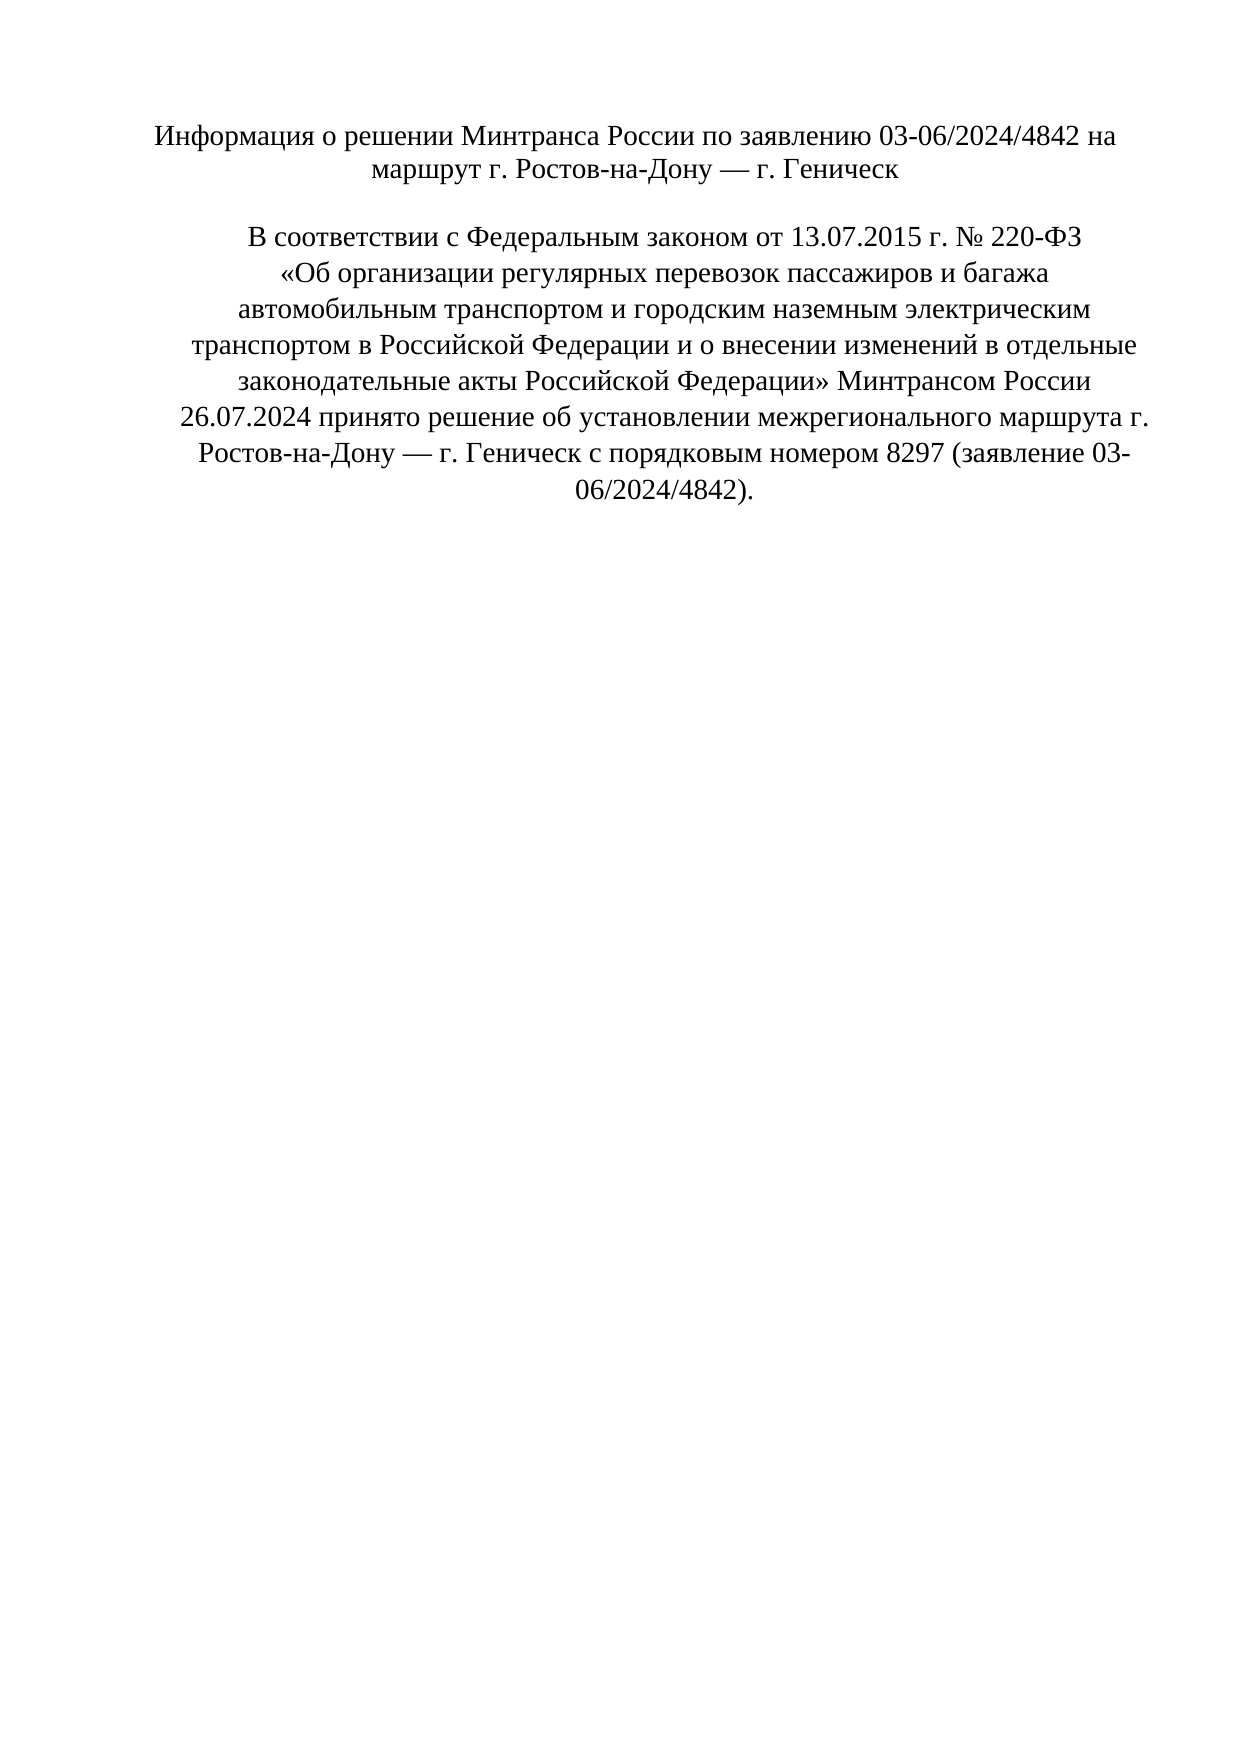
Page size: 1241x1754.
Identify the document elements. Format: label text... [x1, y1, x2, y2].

text Информация о решении Минтранса России по заявлению 03-06/2024/4842 на маршрут г. Ростов-на-Дону — г. Геническ [118, 118, 1152, 185]
text В соответствии с Федеральным законом от 13.07.2015 г. № 220-ФЗ «Об организации регулярных перевозок пассажиров и багажа автомобильным транспортом и городским наземным электрическим транспортом в Российской Федерации и о внесении изменений в отдельные законодательные акты Российской Федерации» Минтрансом России 26.07.2024 принято решение об установлении межрегионального маршрута г. Ростов-на-Дону — г. Геническ с порядковым номером 8297 (заявление 03-06/2024/4842). [177, 219, 1152, 505]
